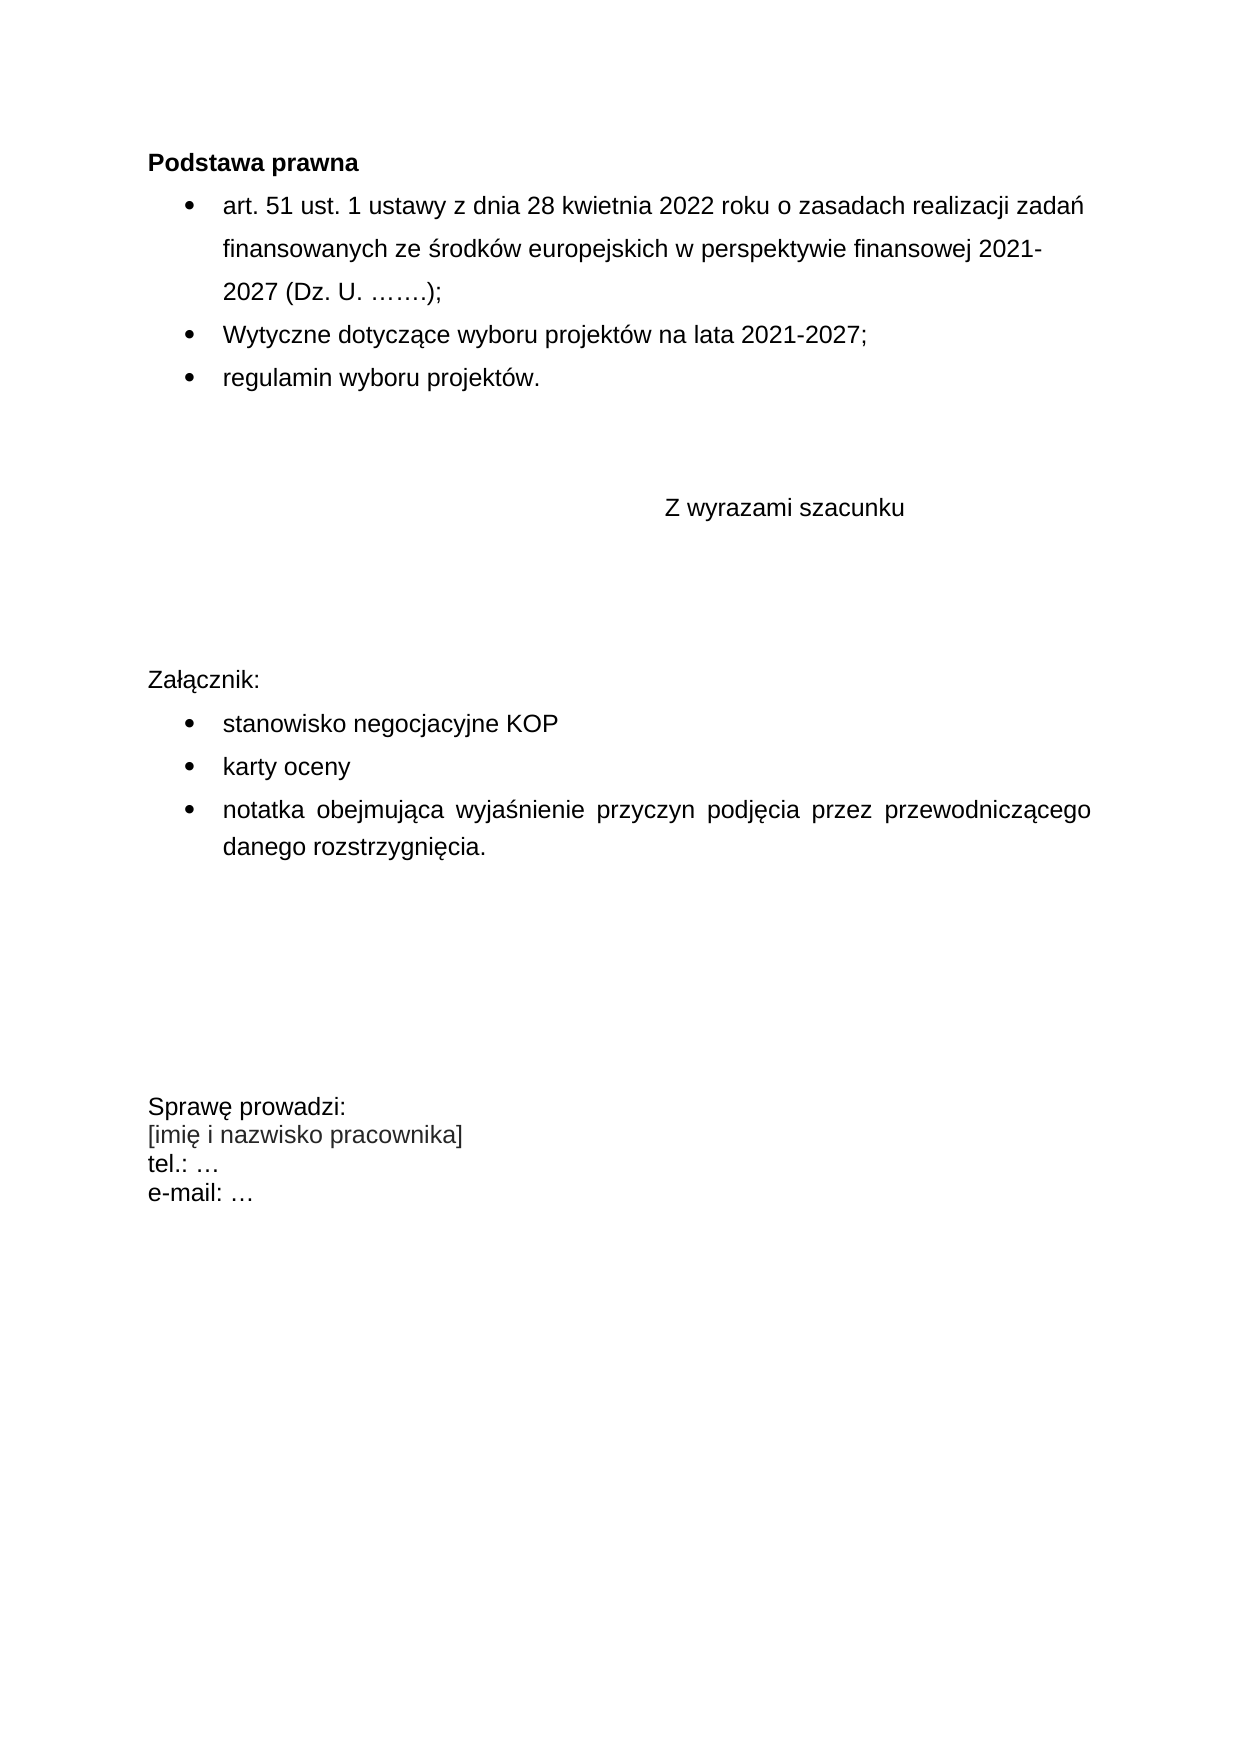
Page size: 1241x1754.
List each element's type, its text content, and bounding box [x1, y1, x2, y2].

list stanowisko negocjacyjne KOP [185, 708, 1093, 737]
text Sprawę prowadzi: [148, 1092, 1093, 1121]
text [imię i nazwisko pracownika] [148, 1121, 1093, 1149]
text Podstawa prawna [148, 148, 1093, 176]
list notatka obejmująca wyjaśnienie przyczyn podjęcia przez przewodniczącego danego rozstrzygnięcia. [185, 795, 1093, 861]
text Z wyrazami szacunku [664, 493, 1093, 522]
text e-mail: … [148, 1178, 1093, 1207]
list art. 51 ust. 1 ustawy z dnia 28 kwietnia 2022 roku o zasadach realizacji zadań finansowanych ze środków europejskich w perspektywie finansowej 2021-2027 (Dz. U. …….); [185, 191, 1093, 306]
list regulamin wyboru projektów. [185, 363, 1093, 392]
text tel.: … [148, 1149, 1093, 1178]
text Załącznik: [148, 665, 1093, 694]
list Wytyczne dotyczące wyboru projektów na lata 2021-2027; [185, 320, 1093, 349]
list karty oceny [185, 752, 1093, 781]
